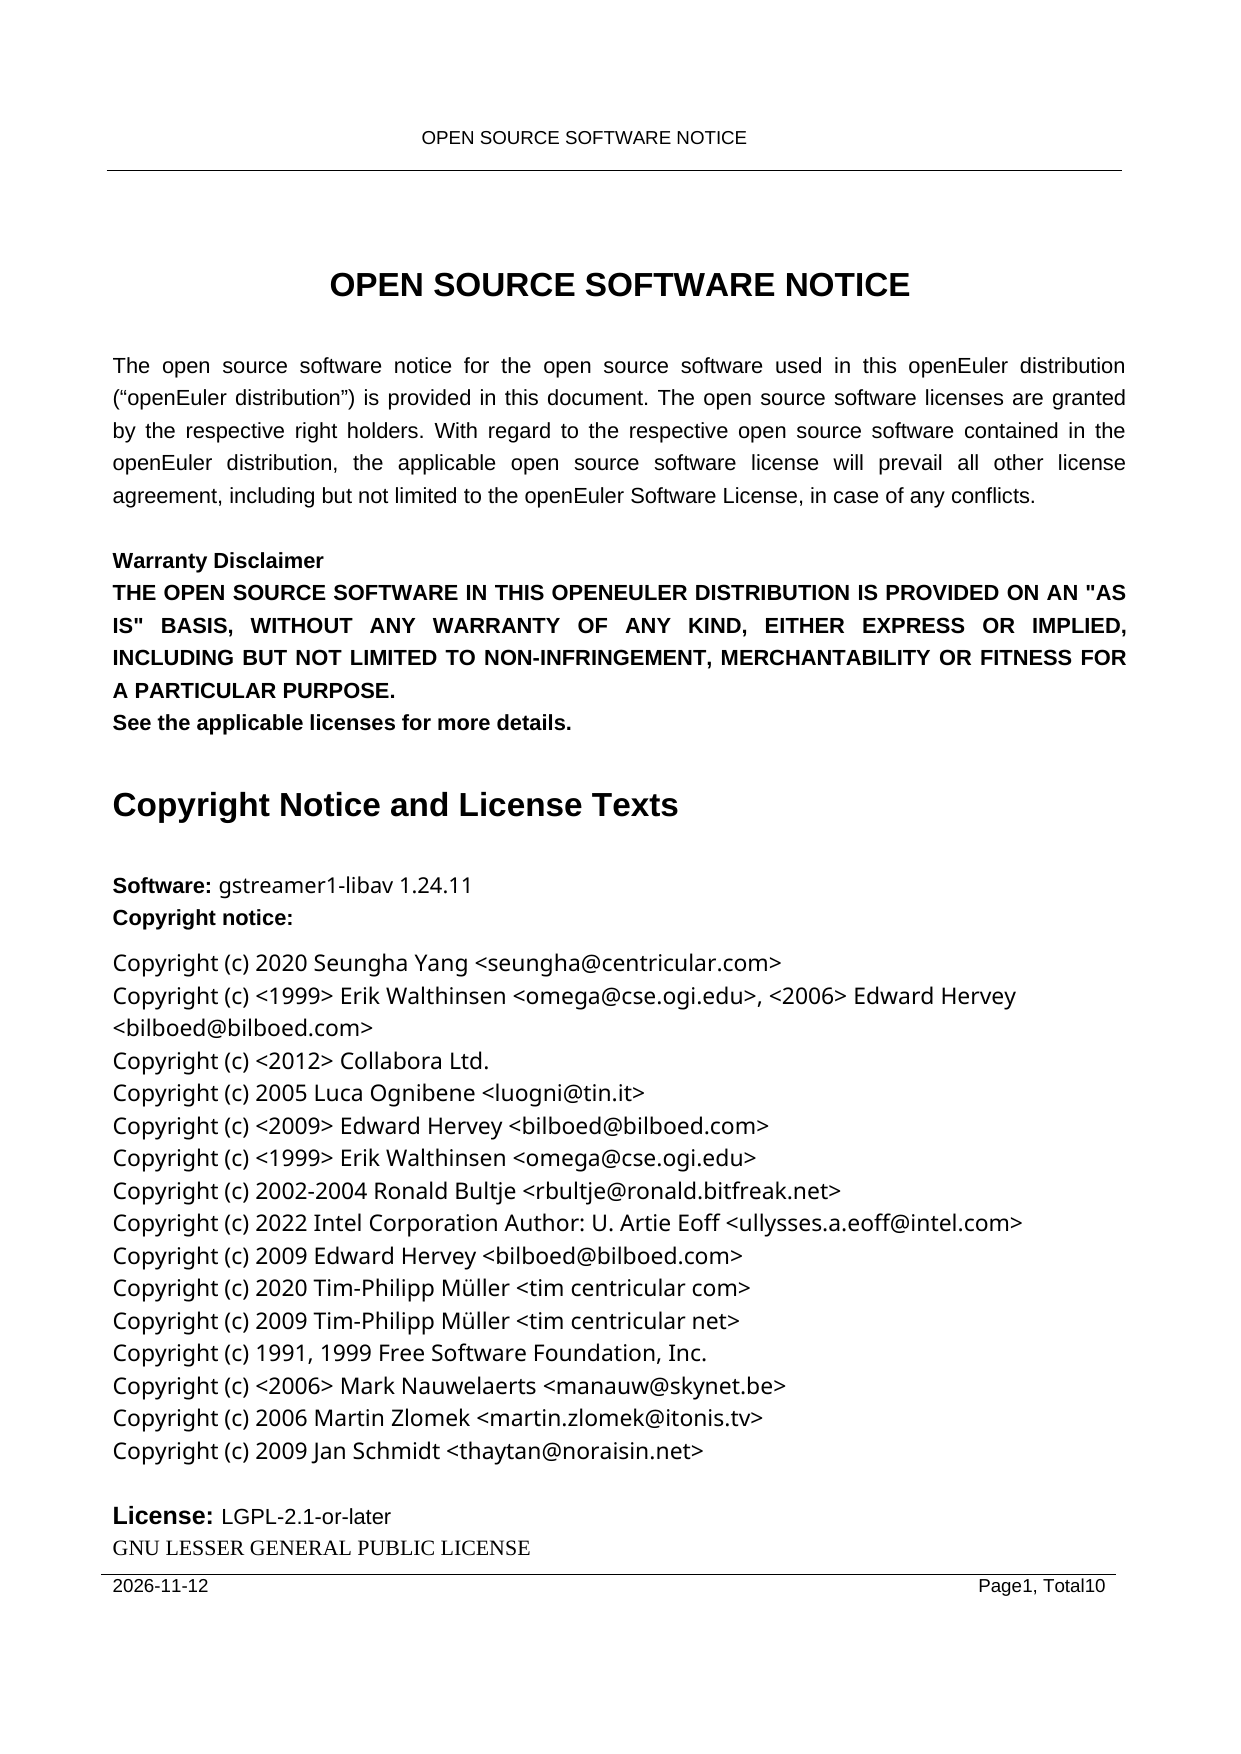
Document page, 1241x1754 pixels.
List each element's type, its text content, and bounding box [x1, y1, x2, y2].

text Copyright Notice and License Texts [112, 771, 1128, 836]
text The open source software notice for the open source software used in this openEuler distribution (“openEuler distribution”) is provided in this document. The open source software licenses are granted by the respective right holders. With regard to the respective open source software contained in the openEuler distribution, the applicable open source software license will prevail all other license agreement, including but not limited to the openEuler Software License, in case of any conflicts. [112, 349, 1128, 511]
text THE OPEN SOURCE SOFTWARE IN THIS OPENEULER DISTRIBUTION IS PROVIDED ON AN "AS IS" BASIS, WITHOUT ANY WARRANTY OF ANY KIND, EITHER EXPRESS OR IMPLIED, INCLUDING BUT NOT LIMITED TO NON-INFRINGEMENT, MERCHANTABILITY OR FITNESS FOR A PARTICULAR PURPOSE. See the applicable licenses for more details. [112, 576, 1128, 739]
title Software: gstreamer1-libav 1.24.11 [112, 869, 1128, 901]
text Copyright notice: [112, 901, 1128, 934]
text License: LGPL-2.1-or-later [112, 1499, 1128, 1532]
text Warranty Disclaimer [112, 544, 1128, 576]
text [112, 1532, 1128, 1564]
text Copyright (c) 2020 Seungha Yang <seungha@centricular.com> Copyright (c) <1999> Erik Walthinsen <omega@cse.ogi.edu>, <2006> Edward Hervey <bilboed@bilboed.com> Copyright (c) <2012> Collabora Ltd. Copyright (c) 2005 Luca Ognibene <luogni@tin.it> Copyright (c) <2009> Edward Hervey <bilboed@bilboed.com> Copyright (c) <1999> Erik Walthinsen <omega@cse.ogi.edu> Copyright (c) 2002-2004 Ronald Bultje <rbultje@ronald.bitfreak.net> Copyright (c) 2022 Intel Corporation Author: U. Artie Eoff <ullysses.a.eoff@intel.com> Copyright (c) 2009 Edward Hervey <bilboed@bilboed.com> Copyright (c) 2020 Tim-Philipp Müller <tim centricular com> Copyright (c) 2009 Tim-Philipp Müller <tim centricular net> Copyright (c) 1991, 1999 Free Software Foundation, Inc. Copyright (c) <2006> Mark Nauwelaerts <manauw@skynet.be> Copyright (c) 2006 Martin Zlomek <martin.zlomek@itonis.tv> Copyright (c) 2009 Jan Schmidt <thaytan@noraisin.net> [112, 947, 1128, 1499]
text OPEN SOURCE SOFTWARE NOTICE [112, 251, 1128, 316]
